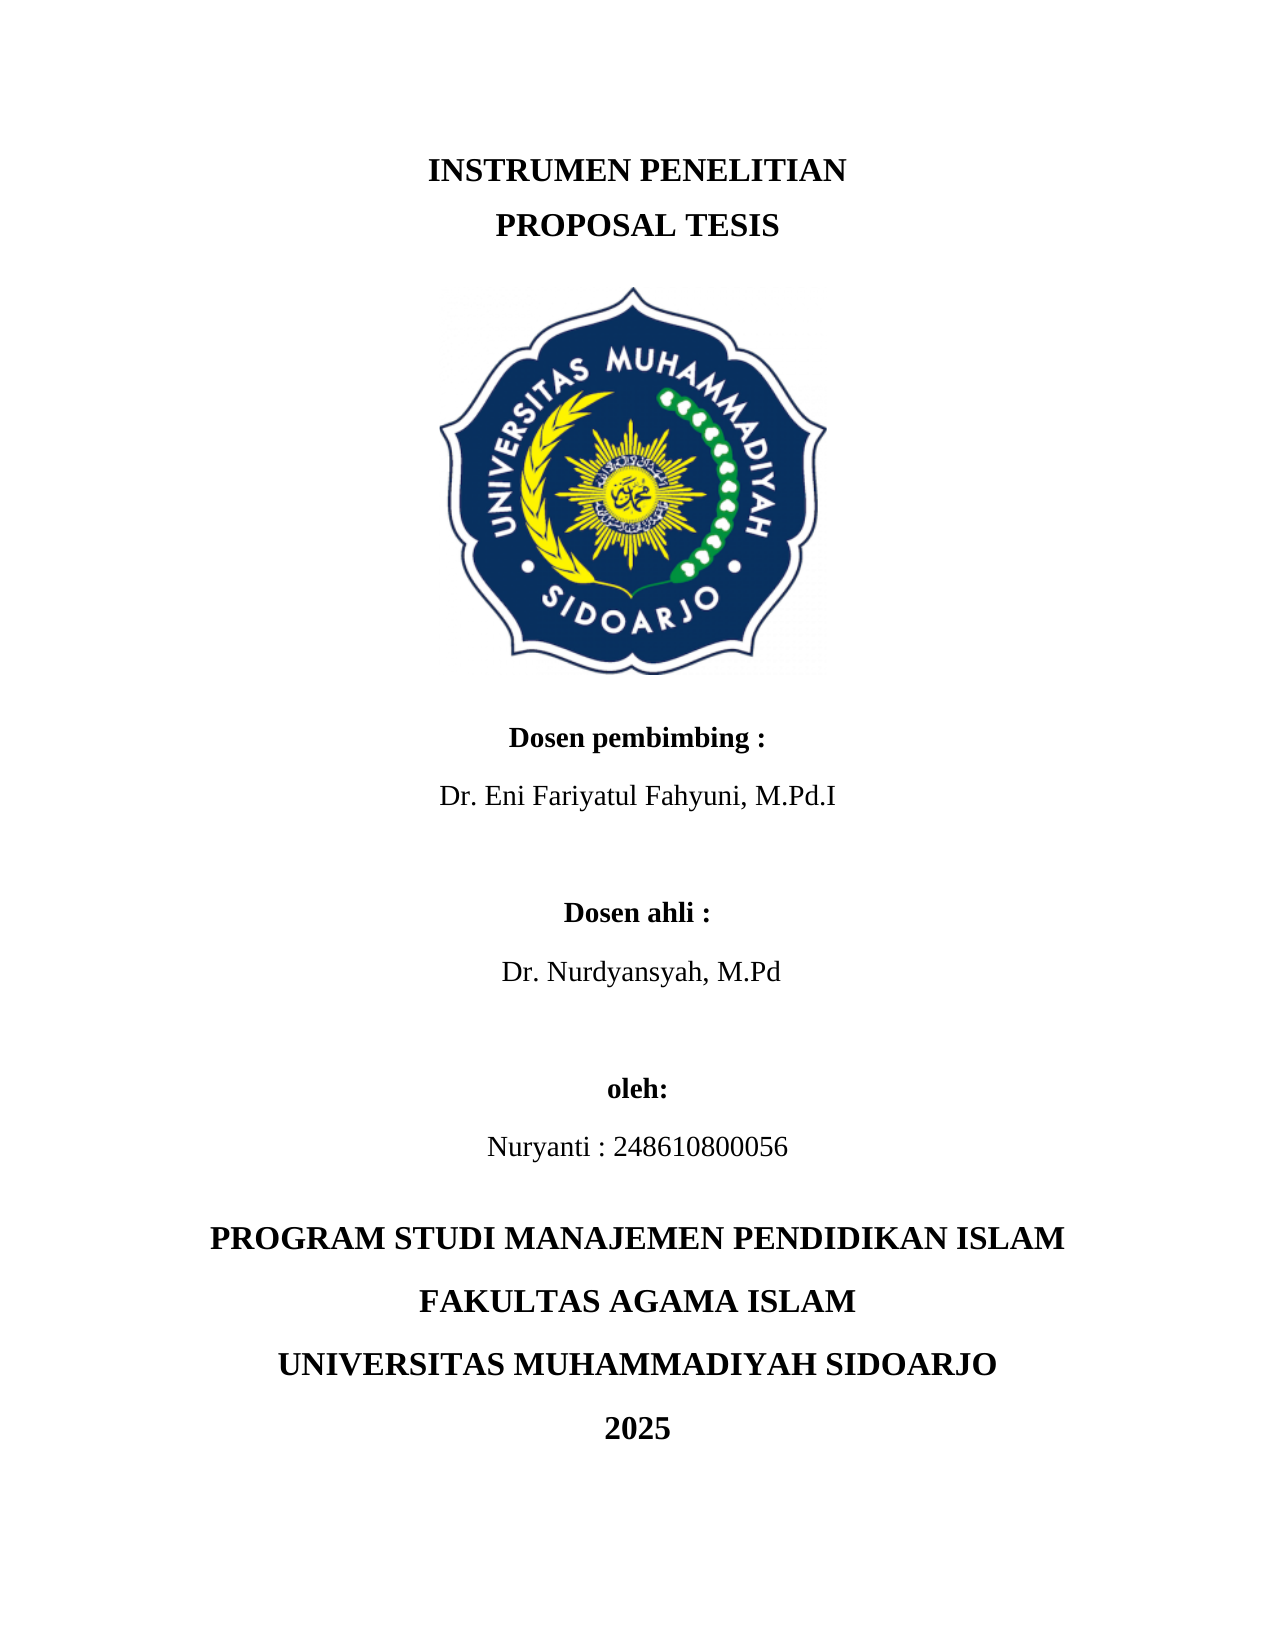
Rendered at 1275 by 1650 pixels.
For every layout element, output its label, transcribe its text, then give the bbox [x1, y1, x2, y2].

text Dr. Nurdyansyah, M.Pd [150, 954, 1125, 987]
text Dr. Eni Fariyatul Fahyuni, M.Pd.I [150, 778, 1125, 812]
text UNIVERSITAS MUHAMMADIYAH SIDOARJO [150, 1345, 1125, 1383]
picture [439, 287, 827, 675]
text FAKULTAS AGAMA ISLAM [150, 1281, 1125, 1320]
text 2025 [150, 1408, 1125, 1446]
text Dosen pembimbing : [150, 720, 1125, 753]
text oleh: [150, 1071, 1125, 1104]
text INSTRUMEN PENELITIAN [150, 150, 1125, 188]
text Dosen ahli : [150, 895, 1125, 929]
text Nuryanti : 248610800056 [150, 1129, 1125, 1163]
text PROGRAM STUDI MANAJEMEN PENDIDIKAN ISLAM [150, 1180, 1125, 1256]
text PROPOSAL TESIS [150, 205, 1125, 243]
